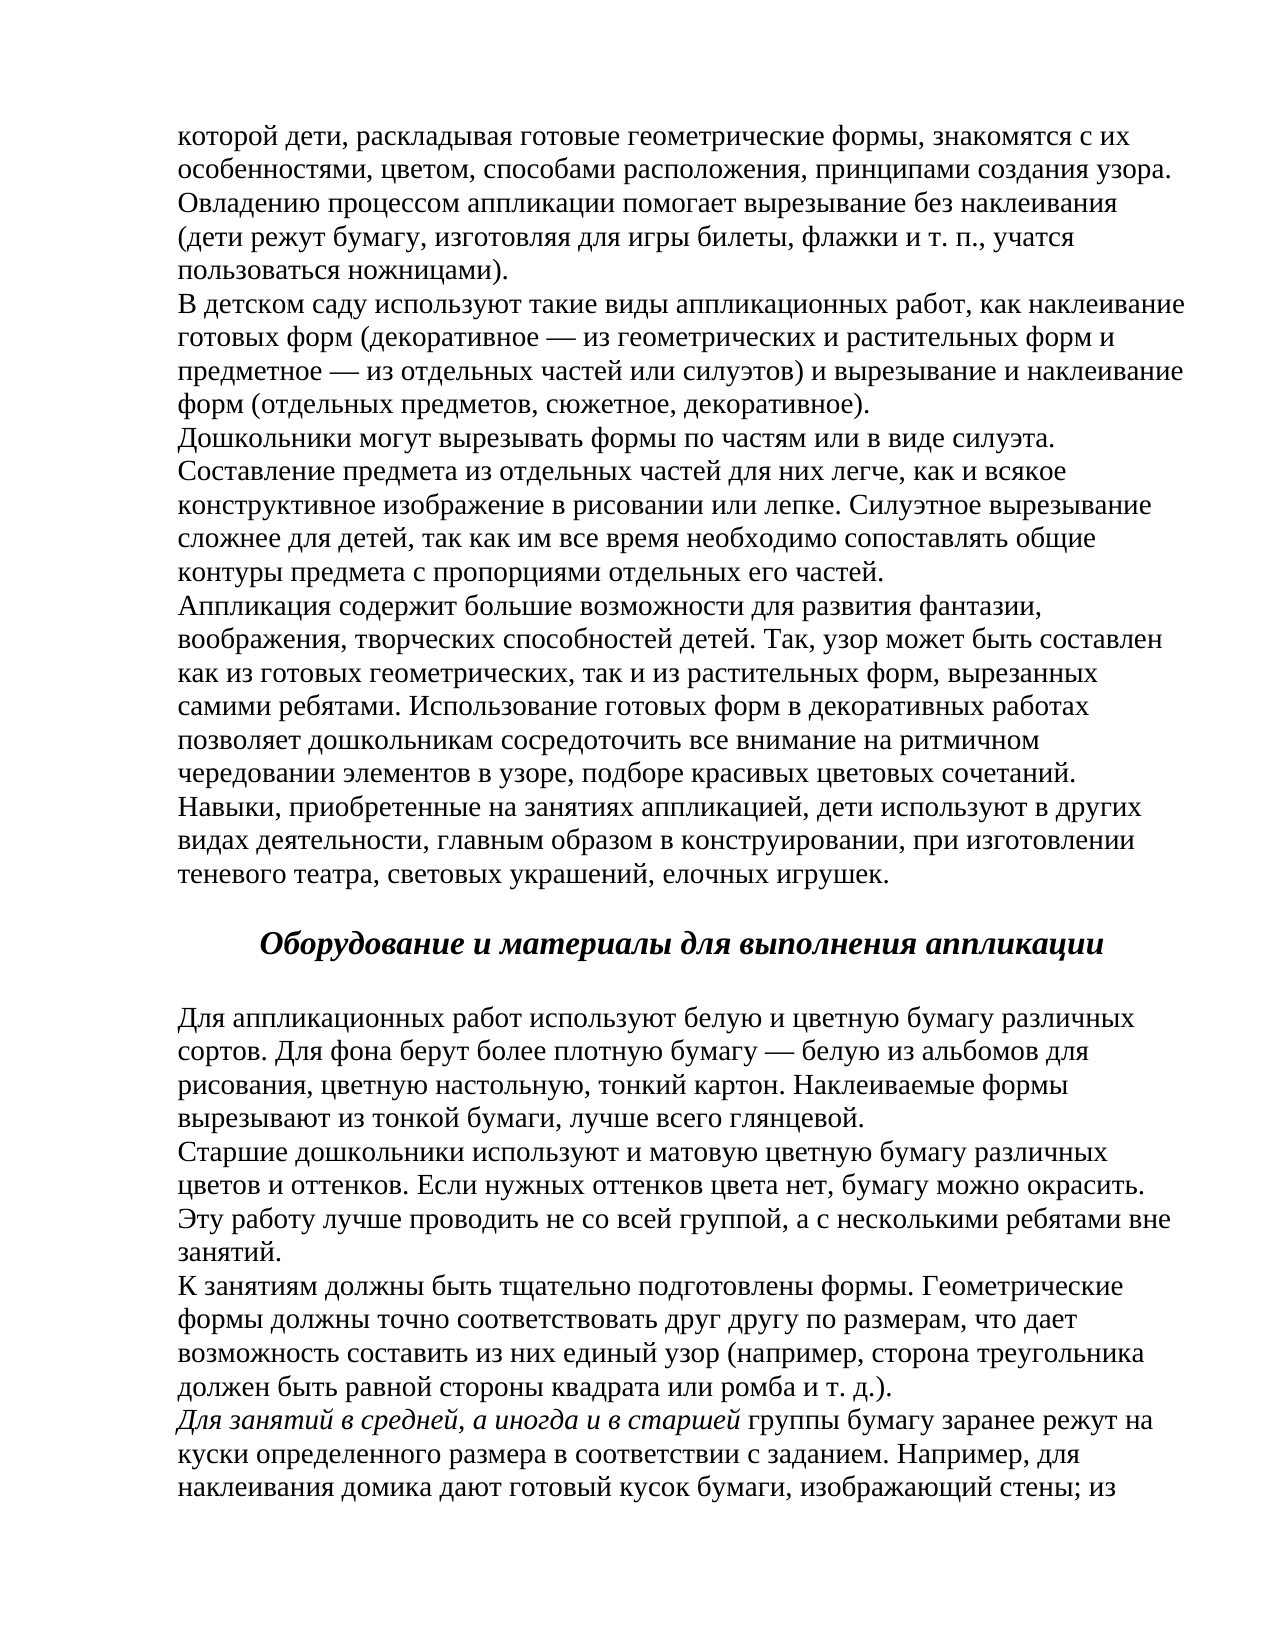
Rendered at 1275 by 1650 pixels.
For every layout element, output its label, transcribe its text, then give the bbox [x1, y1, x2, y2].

text Дошкольники могут вырезывать формы по частям или в виде силуэта. Составление предмета из отдельных частей для них легче, как и всякое конструктивное изображение в рисовании или лепке. Силуэтное вырезывание сложнее для детей, так как им все время необходимо сопоставлять общие контуры предмета с пропорциями отдельных его частей. [177, 420, 1186, 588]
text Старшие дошкольники используют и матовую цветную бумагу различных цветов и оттенков. Если нужных оттенков цвета нет, бумагу можно окрасить. Эту работу лучше проводить не со всей группой, а с несколькими ребятами вне занятий. [177, 1134, 1186, 1268]
text Аппликация содержит большие возможности для развития фантазии, воображения, творческих способностей детей. Так, узор может быть составлен как из готовых геометрических, так и из растительных форм, вырезанных самими ребятами. Использование готовых форм в декоративных работах позволяет дошкольникам сосредоточить все внимание на ритмичном чередовании элементов в узоре, подборе красивых цветовых сочетаний. [177, 588, 1186, 789]
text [177, 1402, 1186, 1503]
text Овладению процессом аппликации помогает вырезывание без наклеивания (дети режут бумагу, изготовляя для игры билеты, флажки и т. п., учатся пользоваться ножницами). [177, 185, 1186, 286]
text К занятиям должны быть тщательно подготовлены формы. Геометрические формы должны точно соответствовать друг другу по размерам, что дает возможность составить из них единый узор (например, сторона треугольника должен быть равной стороны квадрата или ромба и т. д.). [177, 1268, 1186, 1402]
text Оборудование и материалы для выполнения аппликации [177, 923, 1186, 961]
text Навыки, приобретенные на занятиях аппликацией, дети используют в других видах деятельности, главным образом в конструировании, при изготовлении теневого театра, световых украшений, елочных игрушек. [177, 789, 1186, 889]
text В детском саду используют такие виды аппликационных работ, как наклеивание готовых форм (декоративное — из геометрических и растительных форм и предметное — из отдельных частей или силуэтов) и вырезывание и наклеивание форм (отдельных предметов, сюжетное, декоративное). [177, 286, 1186, 420]
text Для аппликационных работ используют белую и цветную бумагу различных сортов. Для фона берут более плотную бумагу — белую из альбомов для рисования, цветную настольную, тонкий картон. Наклеиваемые формы вырезывают из тонкой бумаги, лучше всего глянцевой. [177, 1000, 1186, 1134]
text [177, 118, 1186, 185]
